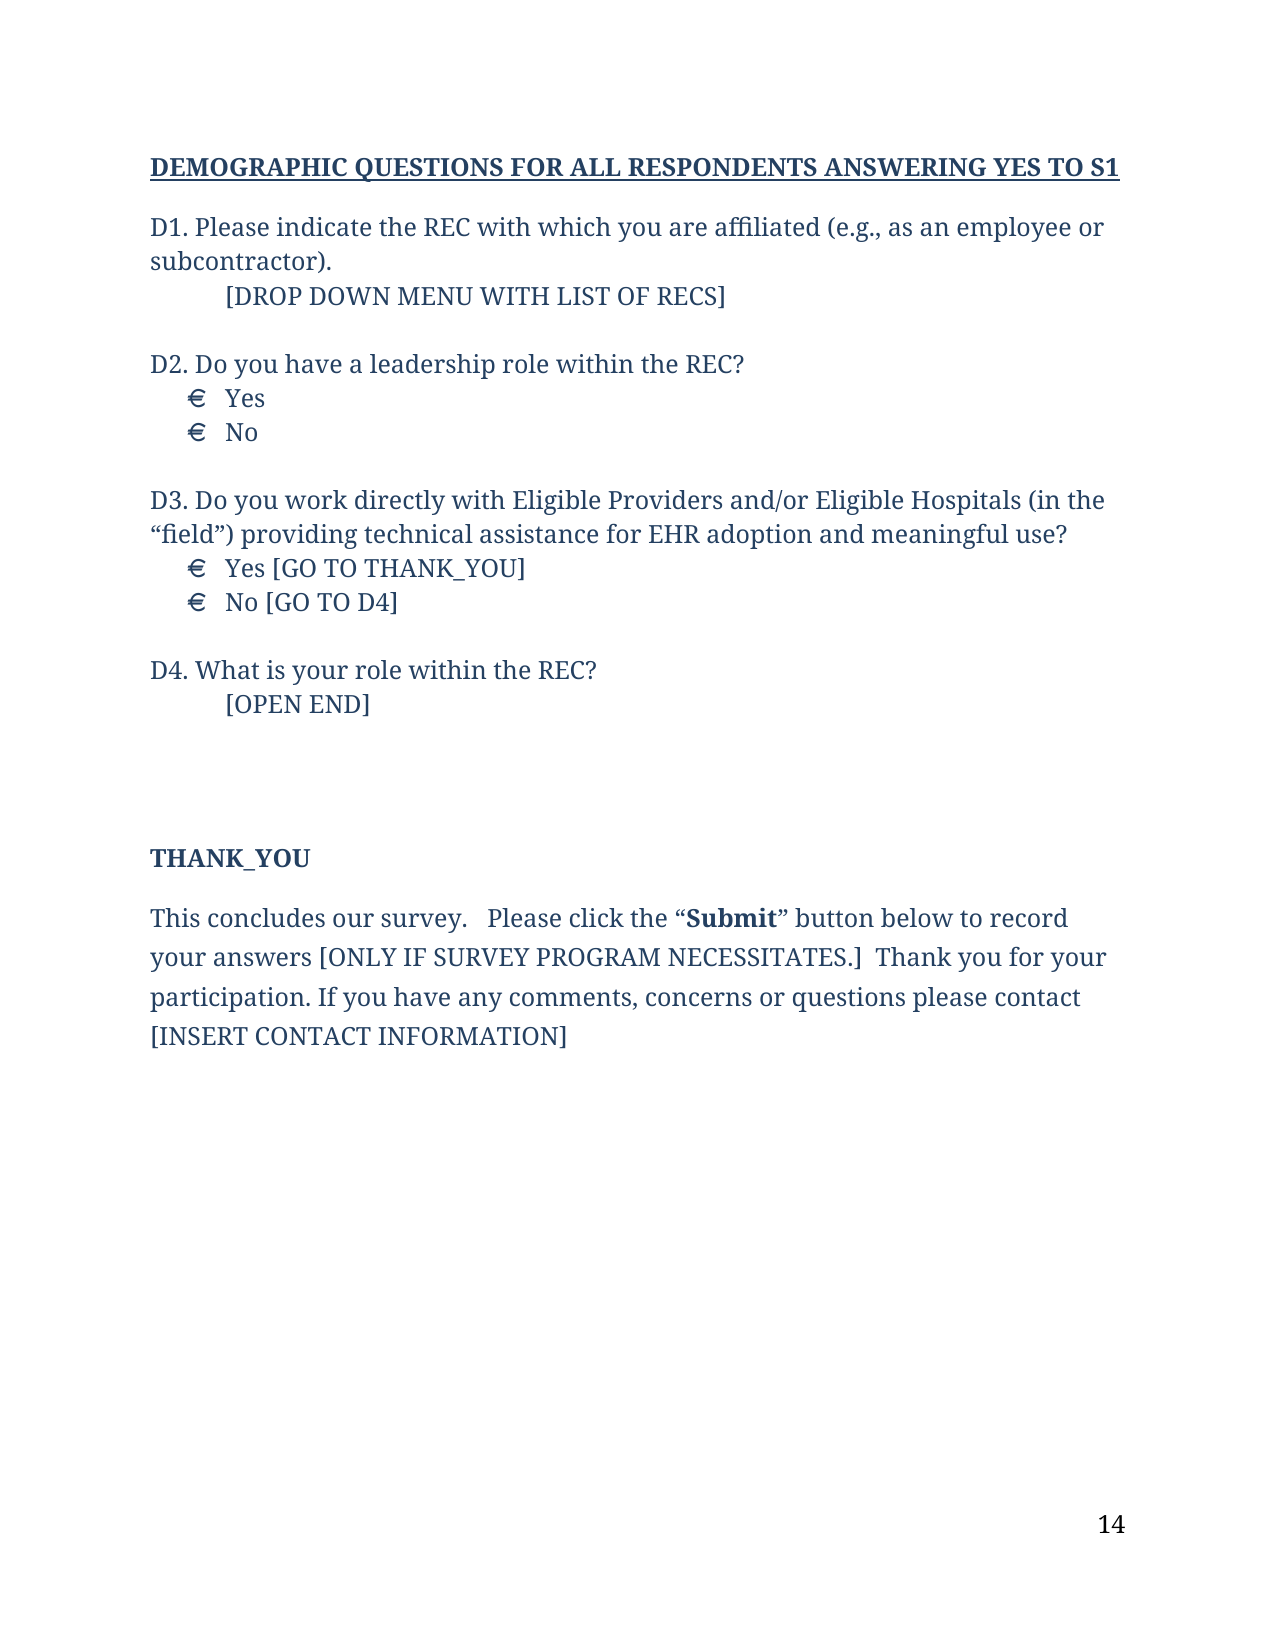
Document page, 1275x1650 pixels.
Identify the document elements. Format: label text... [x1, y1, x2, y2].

list [Open end] [225, 687, 1125, 721]
text D2. Do you have a leadership role within the REC? [150, 346, 1125, 380]
list [Drop down menu with list of RECs] [225, 278, 1125, 312]
text THANK_YOU [150, 841, 1125, 875]
text D1. Please indicate the REC with which you are affiliated (e.g., as an employee or subcontractor). [150, 210, 1125, 278]
list No [187, 414, 1125, 448]
list Yes [Go to THANK_YOU] [187, 551, 1125, 585]
list Yes [187, 380, 1125, 414]
list No [Go to D4] [187, 585, 1125, 619]
text D4. What is your role within the REC? [150, 653, 1125, 687]
text D3. Do you work directly with Eligible Providers and/or Eligible Hospitals (in the “field”) providing technical assistance for EHR adoption and meaningful use? [150, 482, 1125, 551]
text DEMOGRAPHIC QUESTIONS FOR ALL RESPONDENTS ANSWERING YES TO S1 [150, 150, 1125, 184]
text This concludes our survey. Please click the “Submit” button below to record your answers [only if survey program necessitates.] Thank you for your participation. If you have any comments, concerns or questions please contact [INSERT CONTACT INFORMATION] [150, 901, 1125, 1052]
